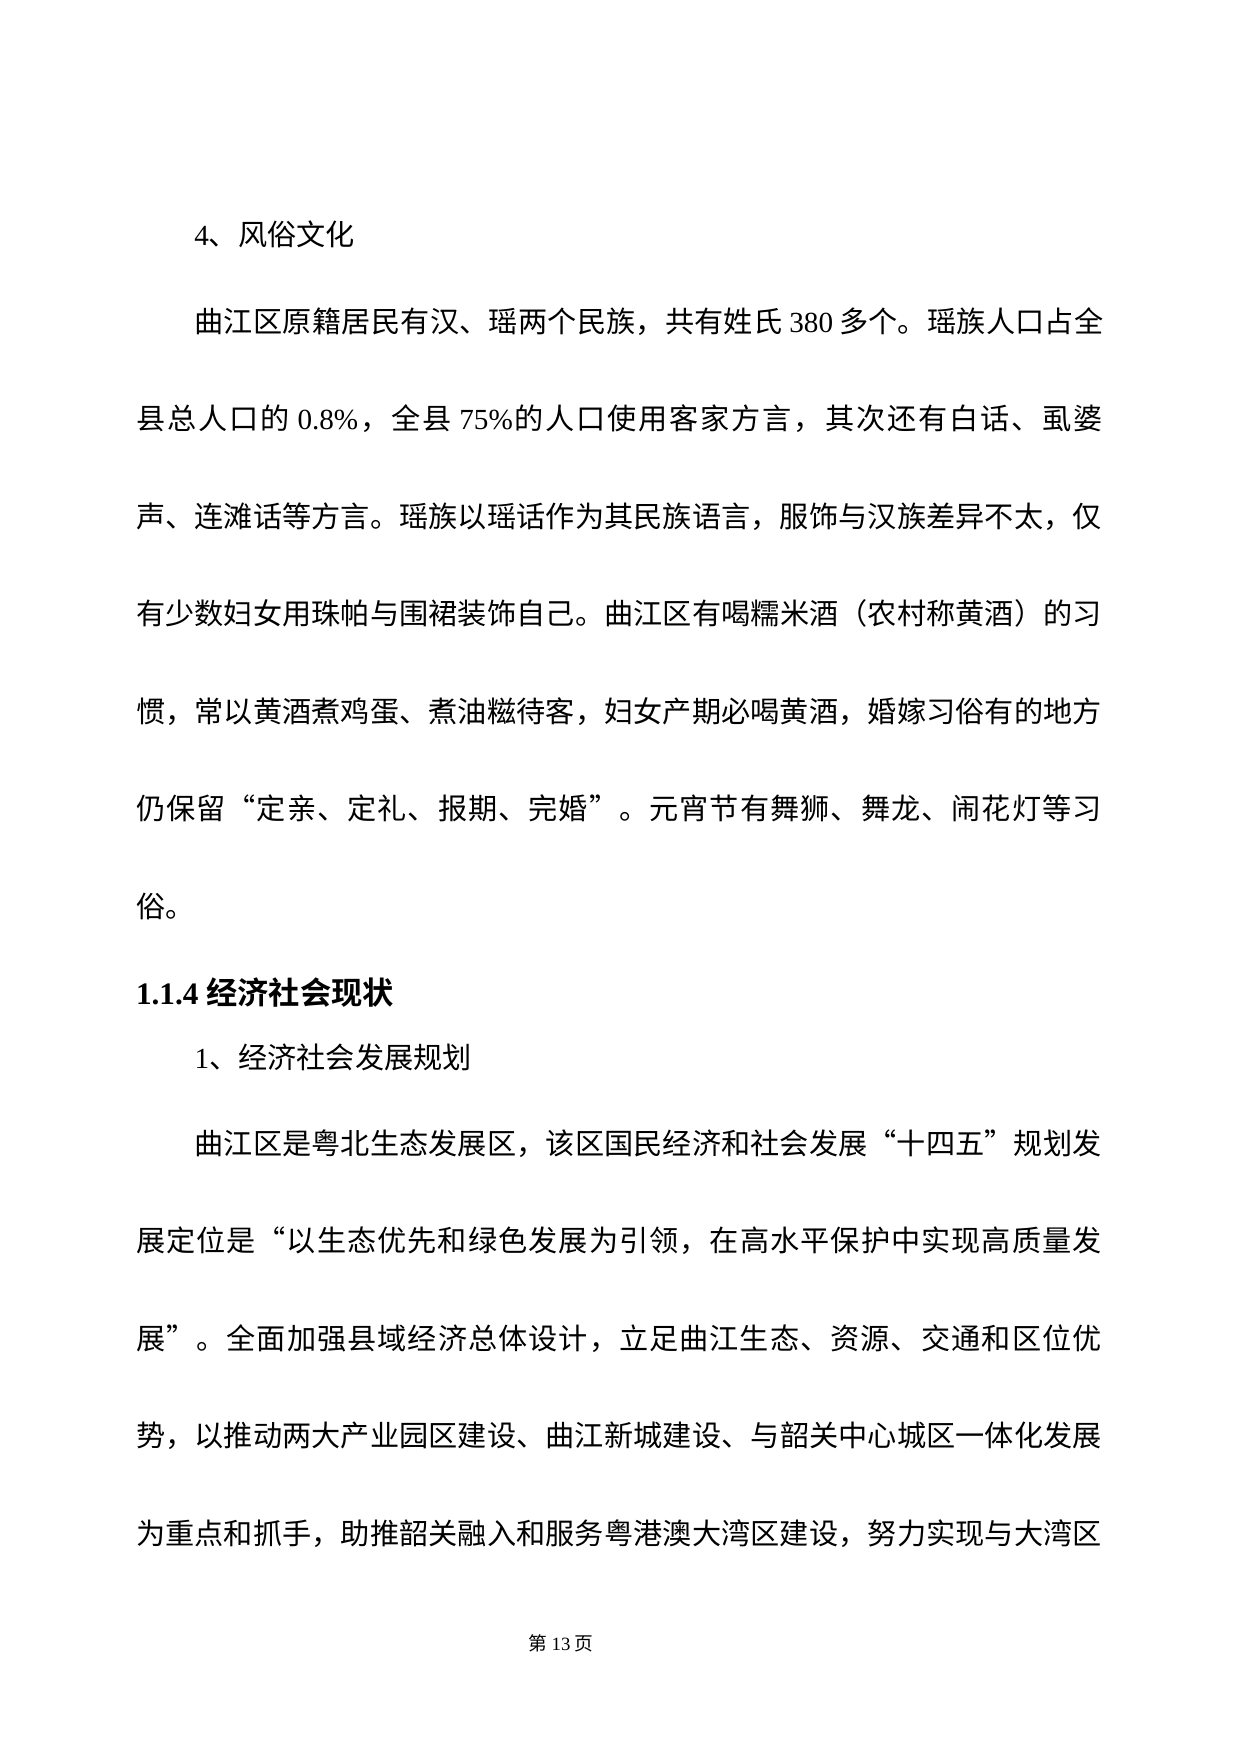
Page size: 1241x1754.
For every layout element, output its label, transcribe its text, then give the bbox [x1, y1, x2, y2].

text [136, 1109, 1104, 1564]
subtitle 1.1.4 经济社会现状 [136, 958, 1104, 1023]
text 曲江区原籍居民有汉、瑶两个民族，共有姓氏380多个。瑶族人口占全县总人口的0.8%，全县75%的人口使用客家方言，其次还有白话、虱婆声、连滩话等方言。瑶族以瑶话作为其民族语言，服饰与汉族差异不太，仅有少数妇女用珠帕与围裙装饰自己。曲江区有喝糯米酒（农村称黄酒）的习惯，常以黄酒煮鸡蛋、煮油糍待客，妇女产期必喝黄酒，婚嫁习俗有的地方仍保留“定亲、定礼、报期、完婚”。元宵节有舞狮、舞龙、闹花灯等习俗。 [136, 287, 1104, 937]
list 风俗文化 [136, 201, 1104, 266]
text 1、经济社会发展规划 [136, 1023, 1104, 1088]
